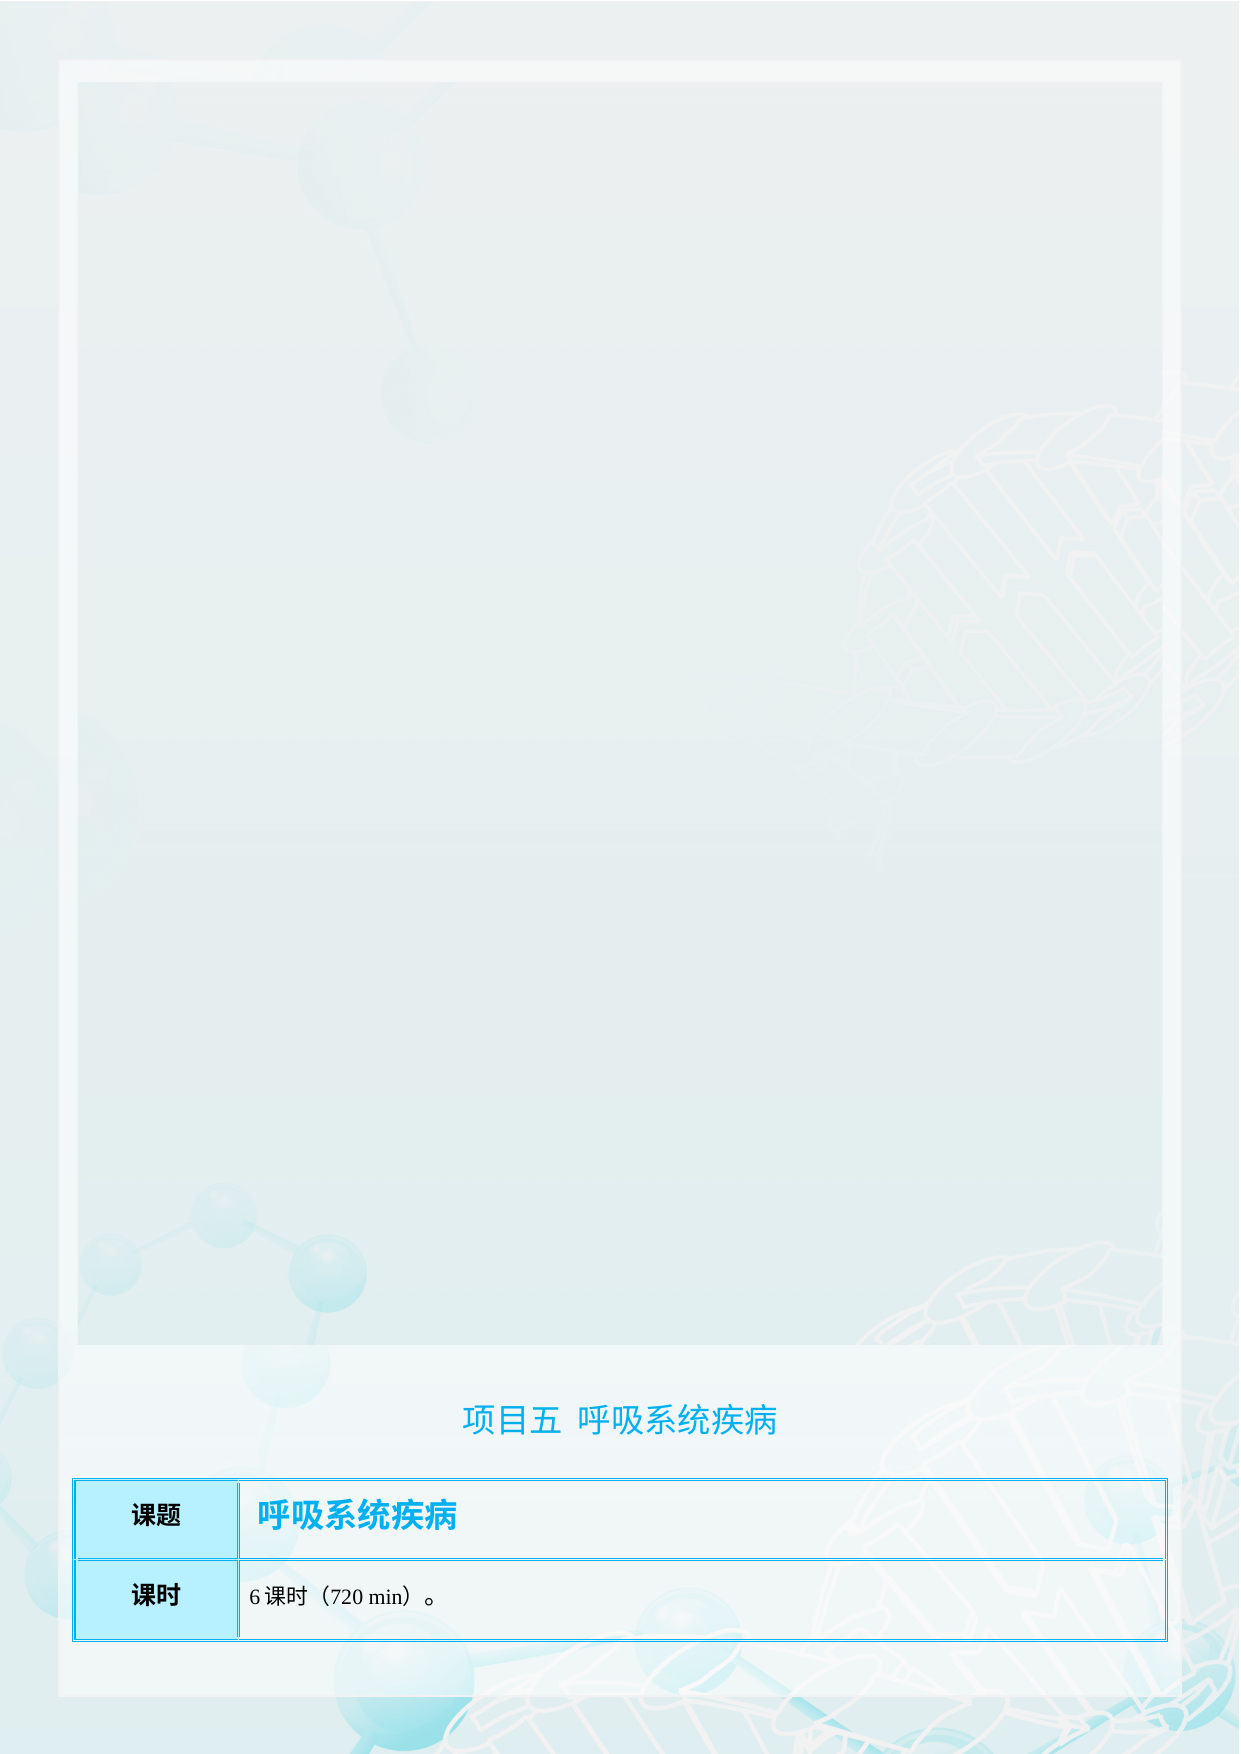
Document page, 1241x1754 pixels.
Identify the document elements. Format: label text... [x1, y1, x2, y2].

table_header 课题 [76, 1479, 239, 1558]
table_cell 6课时（720 min）。 [239, 1558, 1166, 1639]
text 项目五 呼吸系统疾病 [18, 1386, 1222, 1451]
picture [0, 1, 1240, 1754]
table_cell 课时 [74, 1558, 239, 1639]
table_header 呼吸系统疾病 [239, 1481, 1165, 1558]
